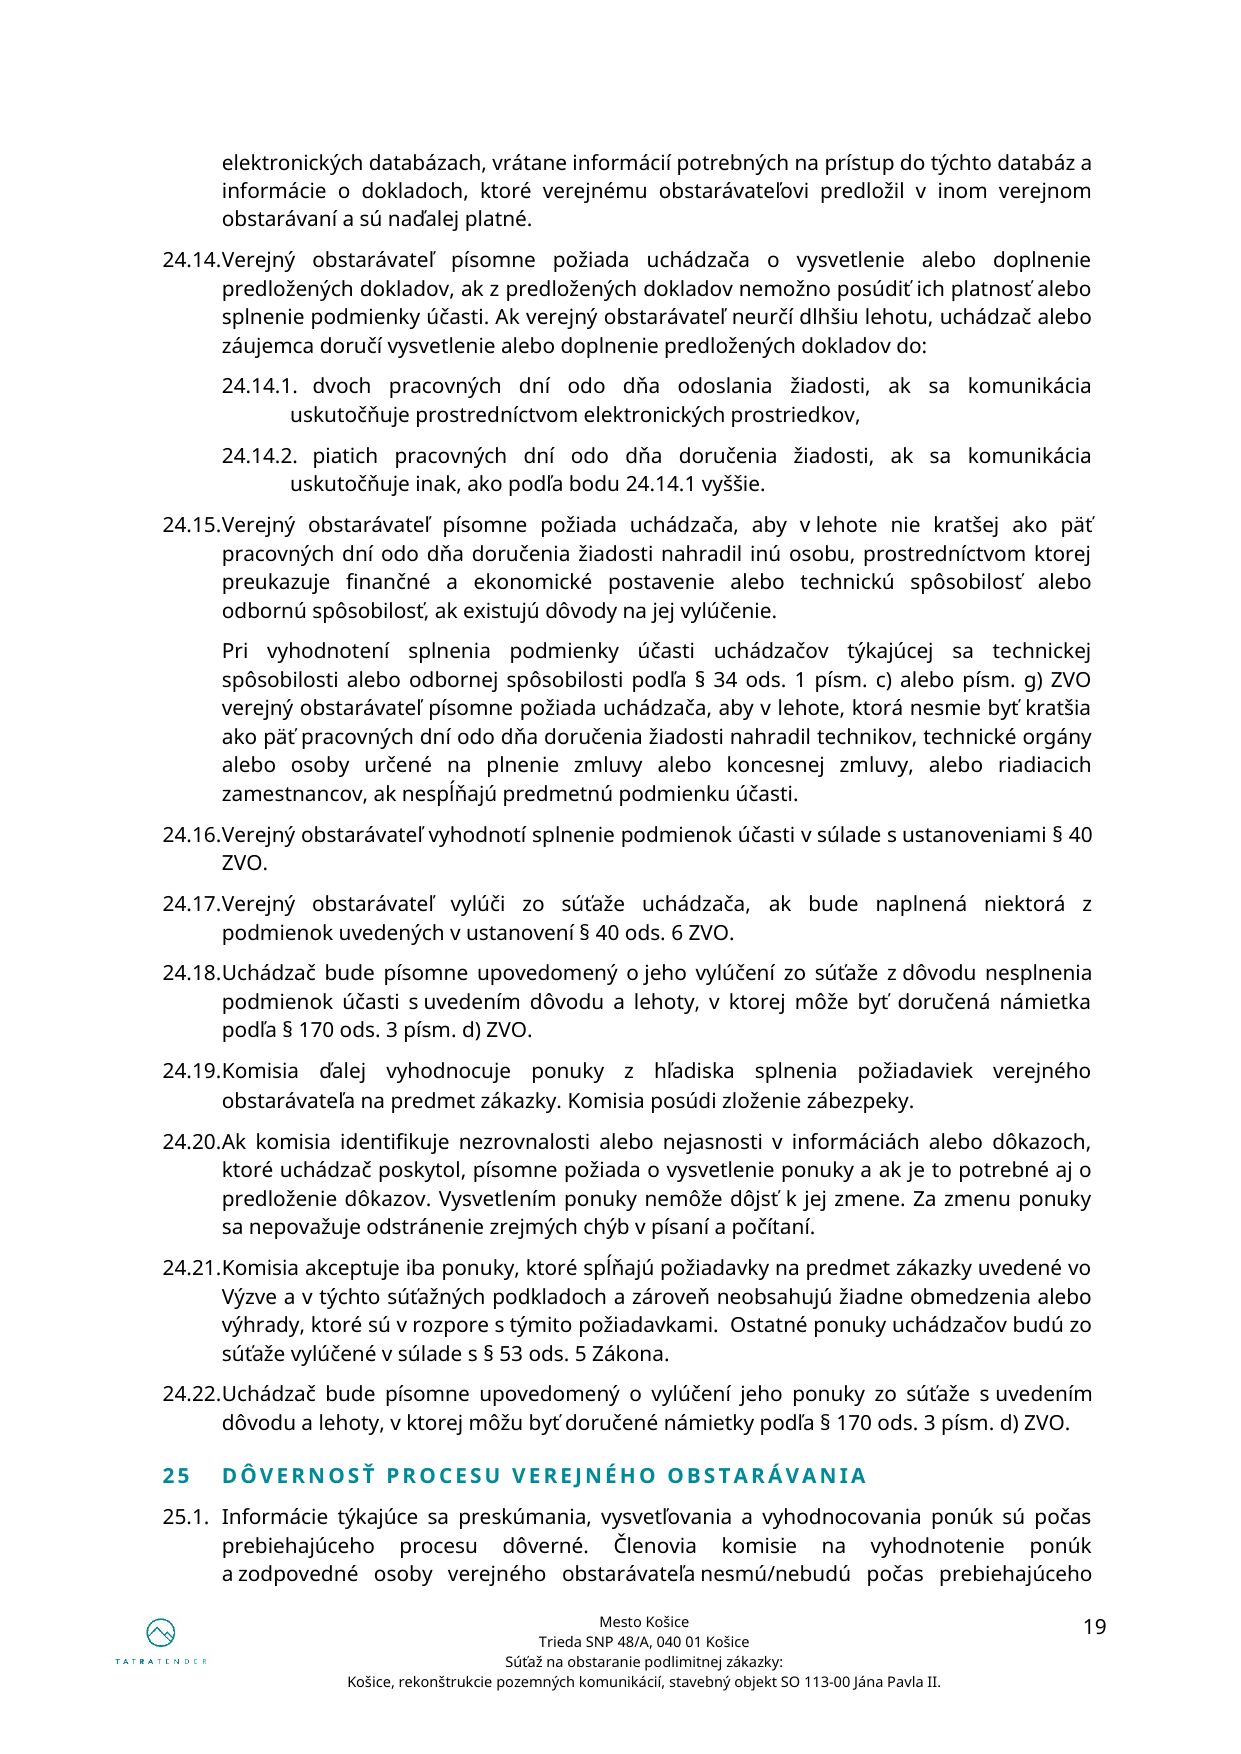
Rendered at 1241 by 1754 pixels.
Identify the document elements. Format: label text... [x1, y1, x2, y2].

subtitle Uchádzač bude písomne upovedomený o vylúčení jeho ponuky zo súťaže s uvedením dôvodu a lehoty, v ktorej môžu byť doručené námietky podľa § 170 ods. 3 písm. d) ZVO. [162, 1379, 1093, 1436]
subtitle Pri vyhodnotení splnenia podmienky účasti uchádzačov týkajúcej sa technickej spôsobilosti alebo odbornej spôsobilosti podľa § 34 ods. 1 písm. c) alebo písm. g) ZVO verejný obstarávateľ písomne požiada uchádzača, aby v lehote, ktorá nesmie byť kratšia ako päť pracovných dní odo dňa doručenia žiadosti nahradil technikov, technické orgány alebo osoby určené na plnenie zmluvy alebo koncesnej zmluvy, alebo riadiacich zamestnancov, ak nespĺňajú predmetnú podmienku účasti. [222, 637, 1093, 807]
picture [94, 1594, 227, 1688]
subtitle Ak komisia identifikuje nezrovnalosti alebo nejasnosti v informáciách alebo dôkazoch, ktoré uchádzač poskytol, písomne požiada o vysvetlenie ponuky a ak je to potrebné aj o predloženie dôkazov. Vysvetlením ponuky nemôže dôjsť k jej zmene. Za zmenu ponuky sa nepovažuje odstránenie zrejmých chýb v písaní a počítaní. [162, 1127, 1093, 1241]
subtitle Verejný obstarávateľ vylúči zo súťaže uchádzača, ak bude naplnená niektorá z podmienok uvedených v ustanovení § 40 ods. 6 ZVO. [162, 889, 1093, 946]
subtitle Uchádzač bude písomne upovedomený o jeho vylúčení zo súťaže z dôvodu nesplnenia podmienok účasti s uvedením dôvodu a lehoty, v ktorej môže byť doručená námietka podľa § 170 ods. 3 písm. d) ZVO. [162, 958, 1093, 1044]
subtitle Dôvernosť procesu verejného obstarávania [162, 1461, 1093, 1490]
subtitle Verejný obstarávateľ vyhodnotí splnenie podmienok účasti v súlade s ustanoveniami § 40 ZVO. [162, 820, 1093, 877]
subtitle piatich pracovných dní odo dňa doručenia žiadosti, ak sa komunikácia uskutočňuje inak, ako podľa bodu 24.14.1 vyššie. [222, 441, 1093, 498]
subtitle Verejný obstarávateľ písomne požiada uchádzača, aby v lehote nie kratšej ako päť pracovných dní odo dňa doručenia žiadosti nahradil inú osobu, prostredníctvom ktorej preukazuje finančné a ekonomické postavenie alebo technickú spôsobilosť alebo odbornú spôsobilosť, ak existujú dôvody na jej vylúčenie. [162, 510, 1093, 624]
subtitle Komisia ďalej vyhodnocuje ponuky z hľadiska splnenia požiadaviek verejného obstarávateľa na predmet zákazky. Komisia posúdi zloženie zábezpeky. [162, 1056, 1093, 1114]
subtitle Komisia akceptuje iba ponuky, ktoré spĺňajú požiadavky na predmet zákazky uvedené vo Výzve a v týchto súťažných podkladoch a zároveň neobsahujú žiadne obmedzenia alebo výhrady, ktoré sú v rozpore s týmito požiadavkami. Ostatné ponuky uchádzačov budú zo súťaže vylúčené v súlade s § 53 ods. 5 Zákona. [162, 1253, 1093, 1367]
subtitle dvoch pracovných dní odo dňa odoslania žiadosti, ak sa komunikácia uskutočňuje prostredníctvom elektronických prostriedkov, [222, 372, 1093, 428]
subtitle Verejný obstarávateľ písomne požiada uchádzača o vysvetlenie alebo doplnenie predložených dokladov, ak z predložených dokladov nemožno posúdiť ich platnosť alebo splnenie podmienky účasti. Ak verejný obstarávateľ neurčí dlhšiu lehotu, uchádzač alebo záujemca doručí vysvetlenie alebo doplnenie predložených dokladov do: [162, 245, 1093, 359]
